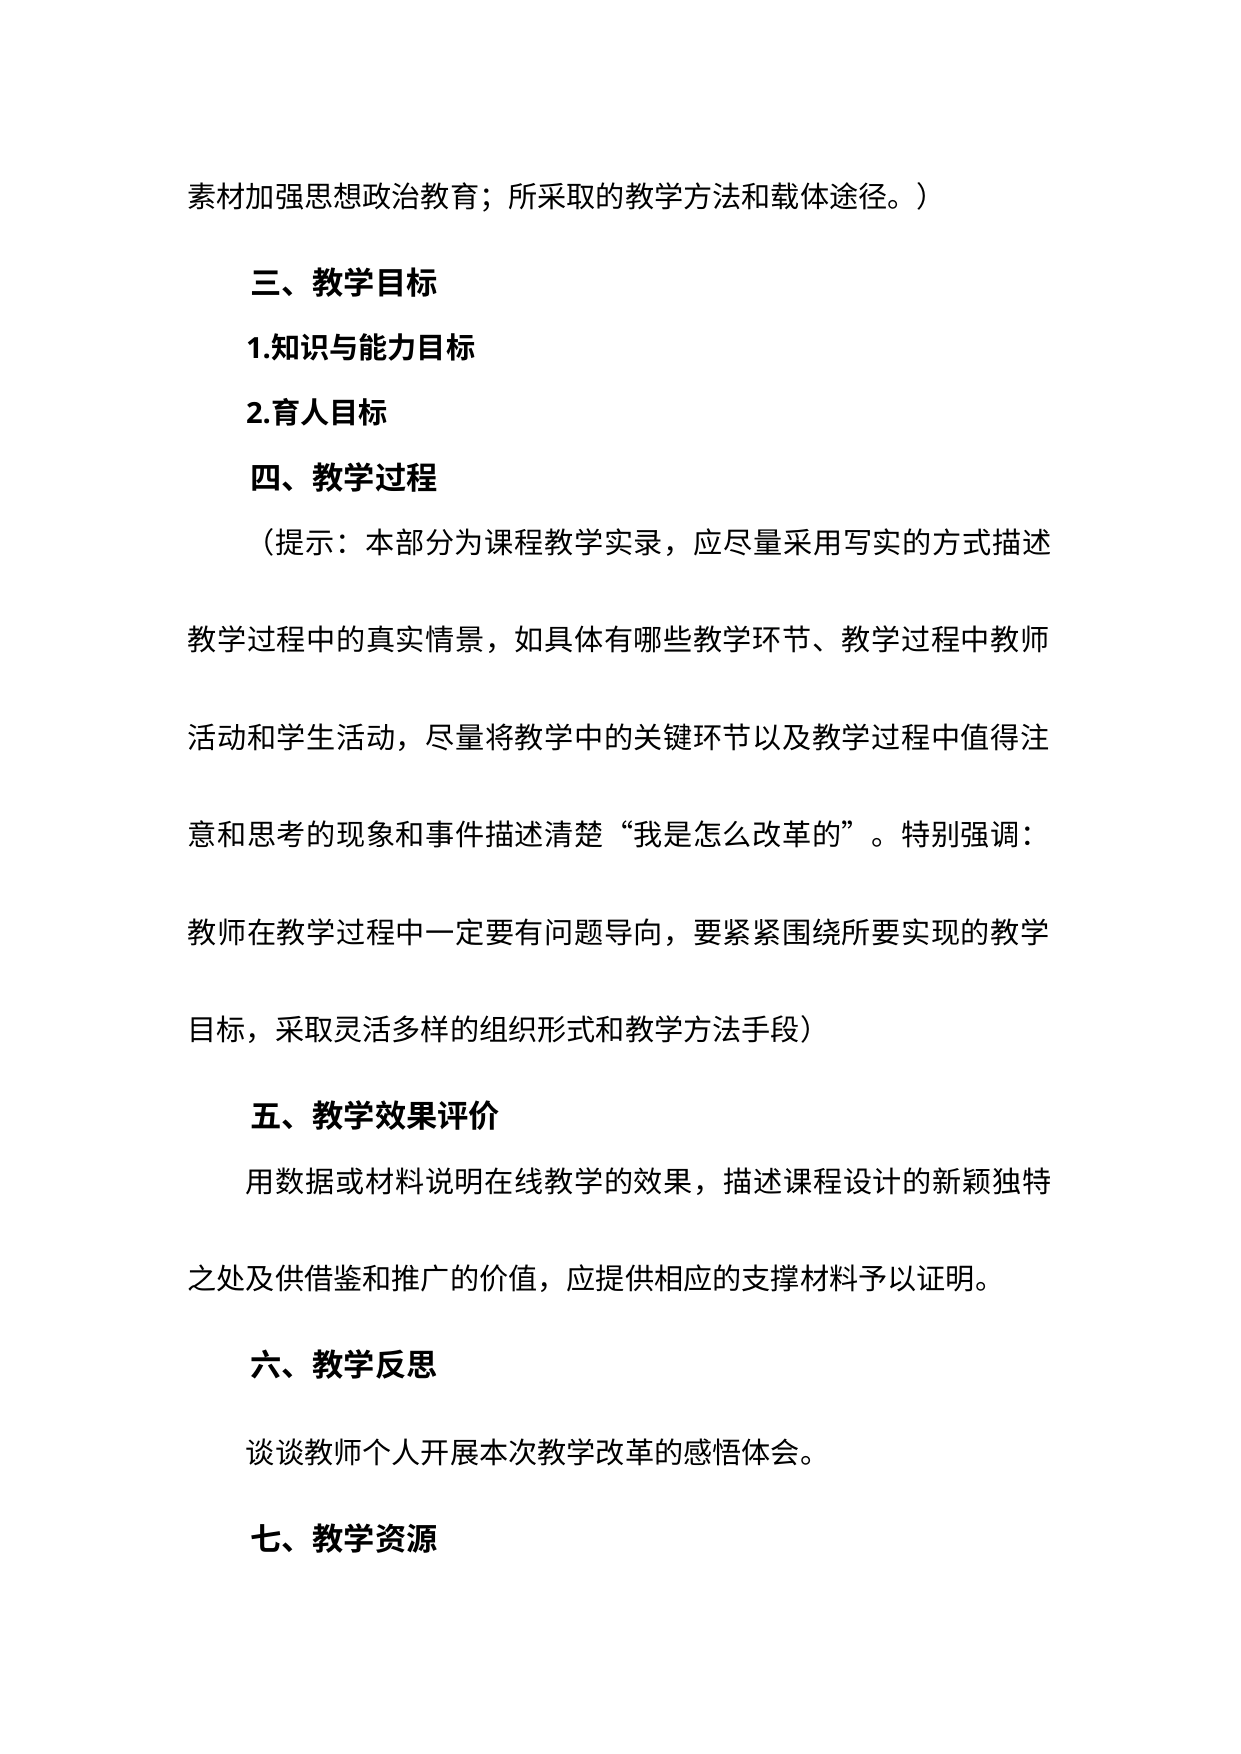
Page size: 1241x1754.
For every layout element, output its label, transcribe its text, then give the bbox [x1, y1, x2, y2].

text 六、教学反思 [187, 1330, 1053, 1395]
text 三、教学目标 [187, 248, 1053, 313]
text 七、教学资源 [187, 1504, 1053, 1569]
text 2.育人目标 [187, 378, 1053, 443]
text 谈谈教师个人开展本次教学改革的感悟体会。 [187, 1418, 1053, 1483]
text （提示：本部分为课程教学实录，应尽量采用写实的方式描述教学过程中的真实情景，如具体有哪些教学环节、教学过程中教师活动和学生活动，尽量将教学中的关键环节以及教学过程中值得注意和思考的现象和事件描述清楚“我是怎么改革的”。特别强调：教师在教学过程中一定要有问题导向，要紧紧围绕所要实现的教学目标，采取灵活多样的组织形式和教学方法手段） [187, 508, 1053, 1061]
text 五、教学效果评价 [187, 1082, 1053, 1147]
text 用数据或材料说明在线教学的效果，描述课程设计的新颖独特之处及供借鉴和推广的价值，应提供相应的支撑材料予以证明。 [187, 1147, 1053, 1309]
text 四、教学过程 [187, 443, 1053, 508]
text 1.知识与能力目标 [187, 313, 1053, 378]
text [187, 162, 1053, 227]
